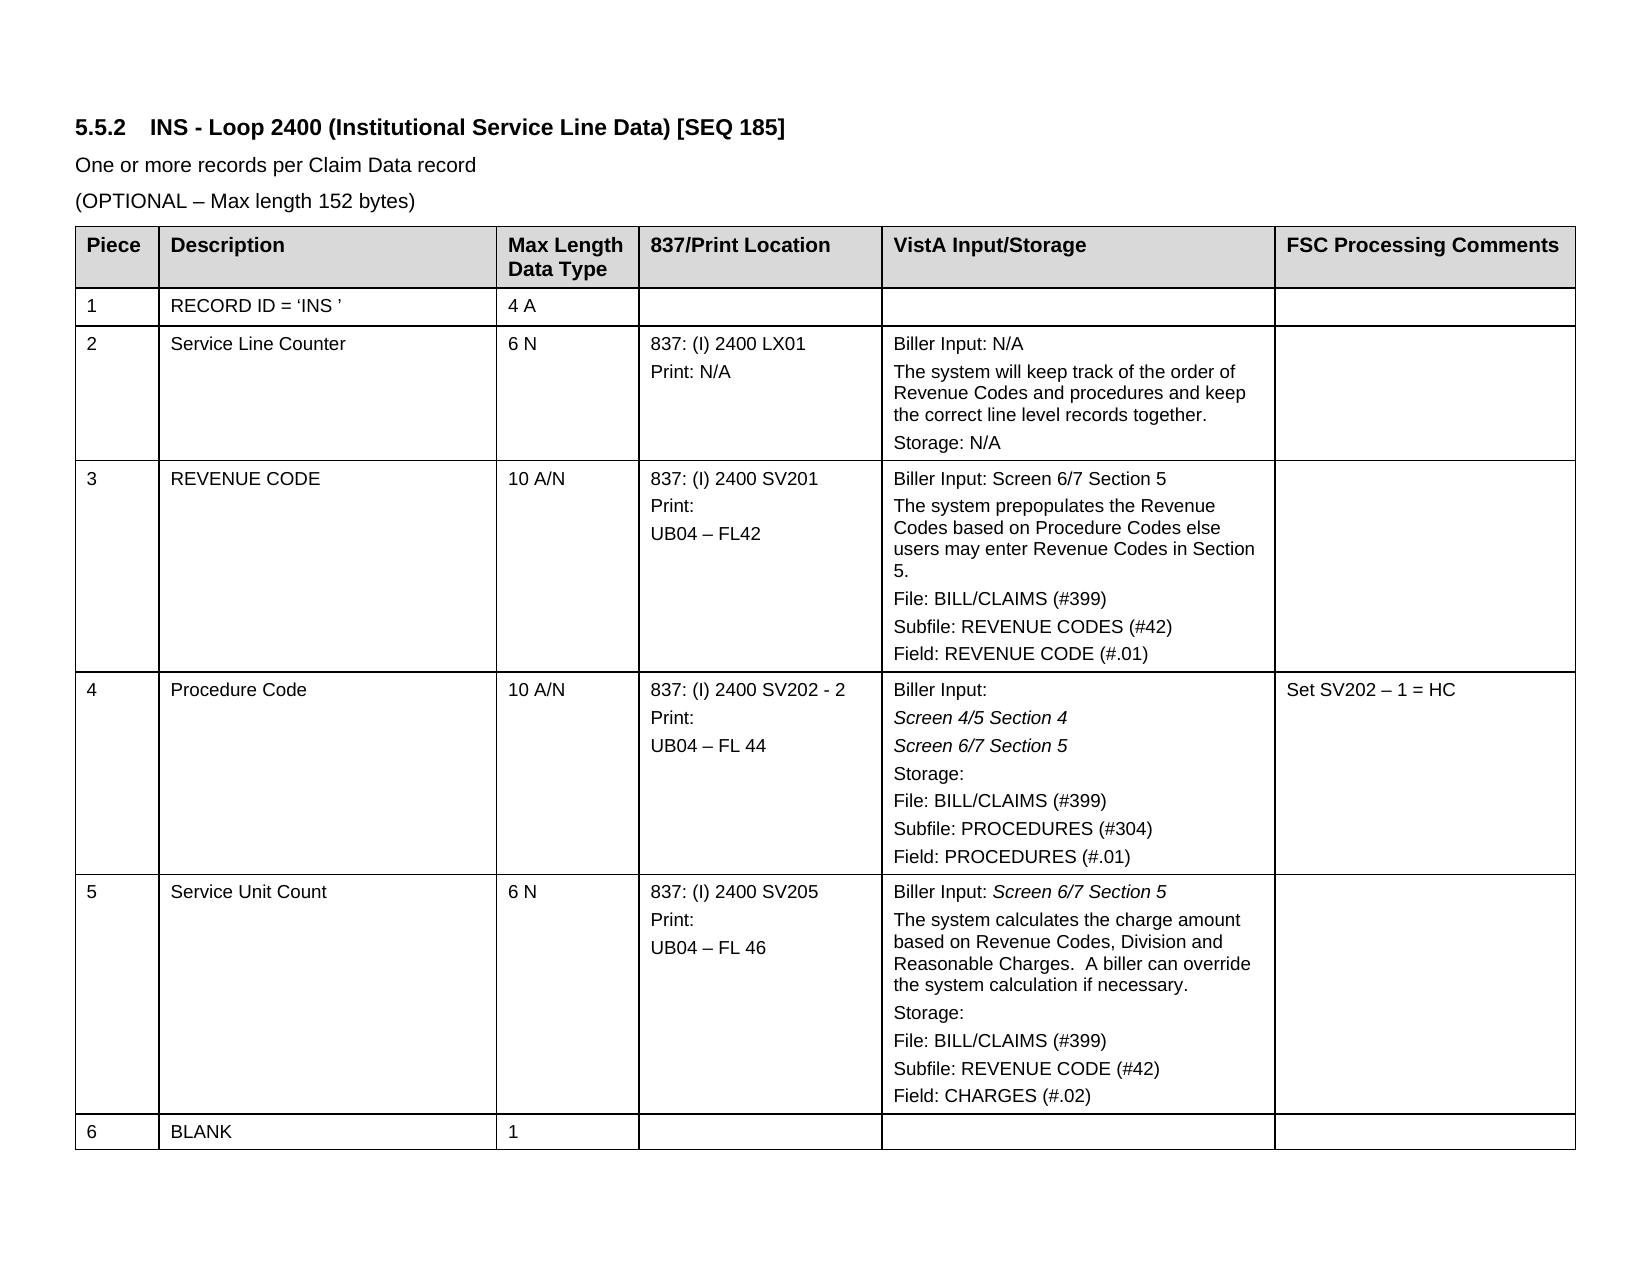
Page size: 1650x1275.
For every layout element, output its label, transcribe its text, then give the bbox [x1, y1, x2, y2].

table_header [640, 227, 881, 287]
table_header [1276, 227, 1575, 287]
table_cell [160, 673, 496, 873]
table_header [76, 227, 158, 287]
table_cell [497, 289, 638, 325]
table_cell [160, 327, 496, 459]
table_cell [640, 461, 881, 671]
subtitle INS - Loop 2400 (Institutional Service Line Data) [SEQ 185] [75, 114, 1575, 140]
text One or more records per Claim Data record [75, 153, 1575, 177]
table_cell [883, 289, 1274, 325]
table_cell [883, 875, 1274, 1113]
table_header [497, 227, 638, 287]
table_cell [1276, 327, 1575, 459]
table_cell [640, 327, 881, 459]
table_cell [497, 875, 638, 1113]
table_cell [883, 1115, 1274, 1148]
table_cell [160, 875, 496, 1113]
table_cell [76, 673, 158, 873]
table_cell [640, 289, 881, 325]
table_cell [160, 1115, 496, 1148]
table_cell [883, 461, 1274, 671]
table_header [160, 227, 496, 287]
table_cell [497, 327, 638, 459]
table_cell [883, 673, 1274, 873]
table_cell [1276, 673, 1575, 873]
text (OPTIONAL – Max length 152 bytes) [75, 189, 1575, 213]
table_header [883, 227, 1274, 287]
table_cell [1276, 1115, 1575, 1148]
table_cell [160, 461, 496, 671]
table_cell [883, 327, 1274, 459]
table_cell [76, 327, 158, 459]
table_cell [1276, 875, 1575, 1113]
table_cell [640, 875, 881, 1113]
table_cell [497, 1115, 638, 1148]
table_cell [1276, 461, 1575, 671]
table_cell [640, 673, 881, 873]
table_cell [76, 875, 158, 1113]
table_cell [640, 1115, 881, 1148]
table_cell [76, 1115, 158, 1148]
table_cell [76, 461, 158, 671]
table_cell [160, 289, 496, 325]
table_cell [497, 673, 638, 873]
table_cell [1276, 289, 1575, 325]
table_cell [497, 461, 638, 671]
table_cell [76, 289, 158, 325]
